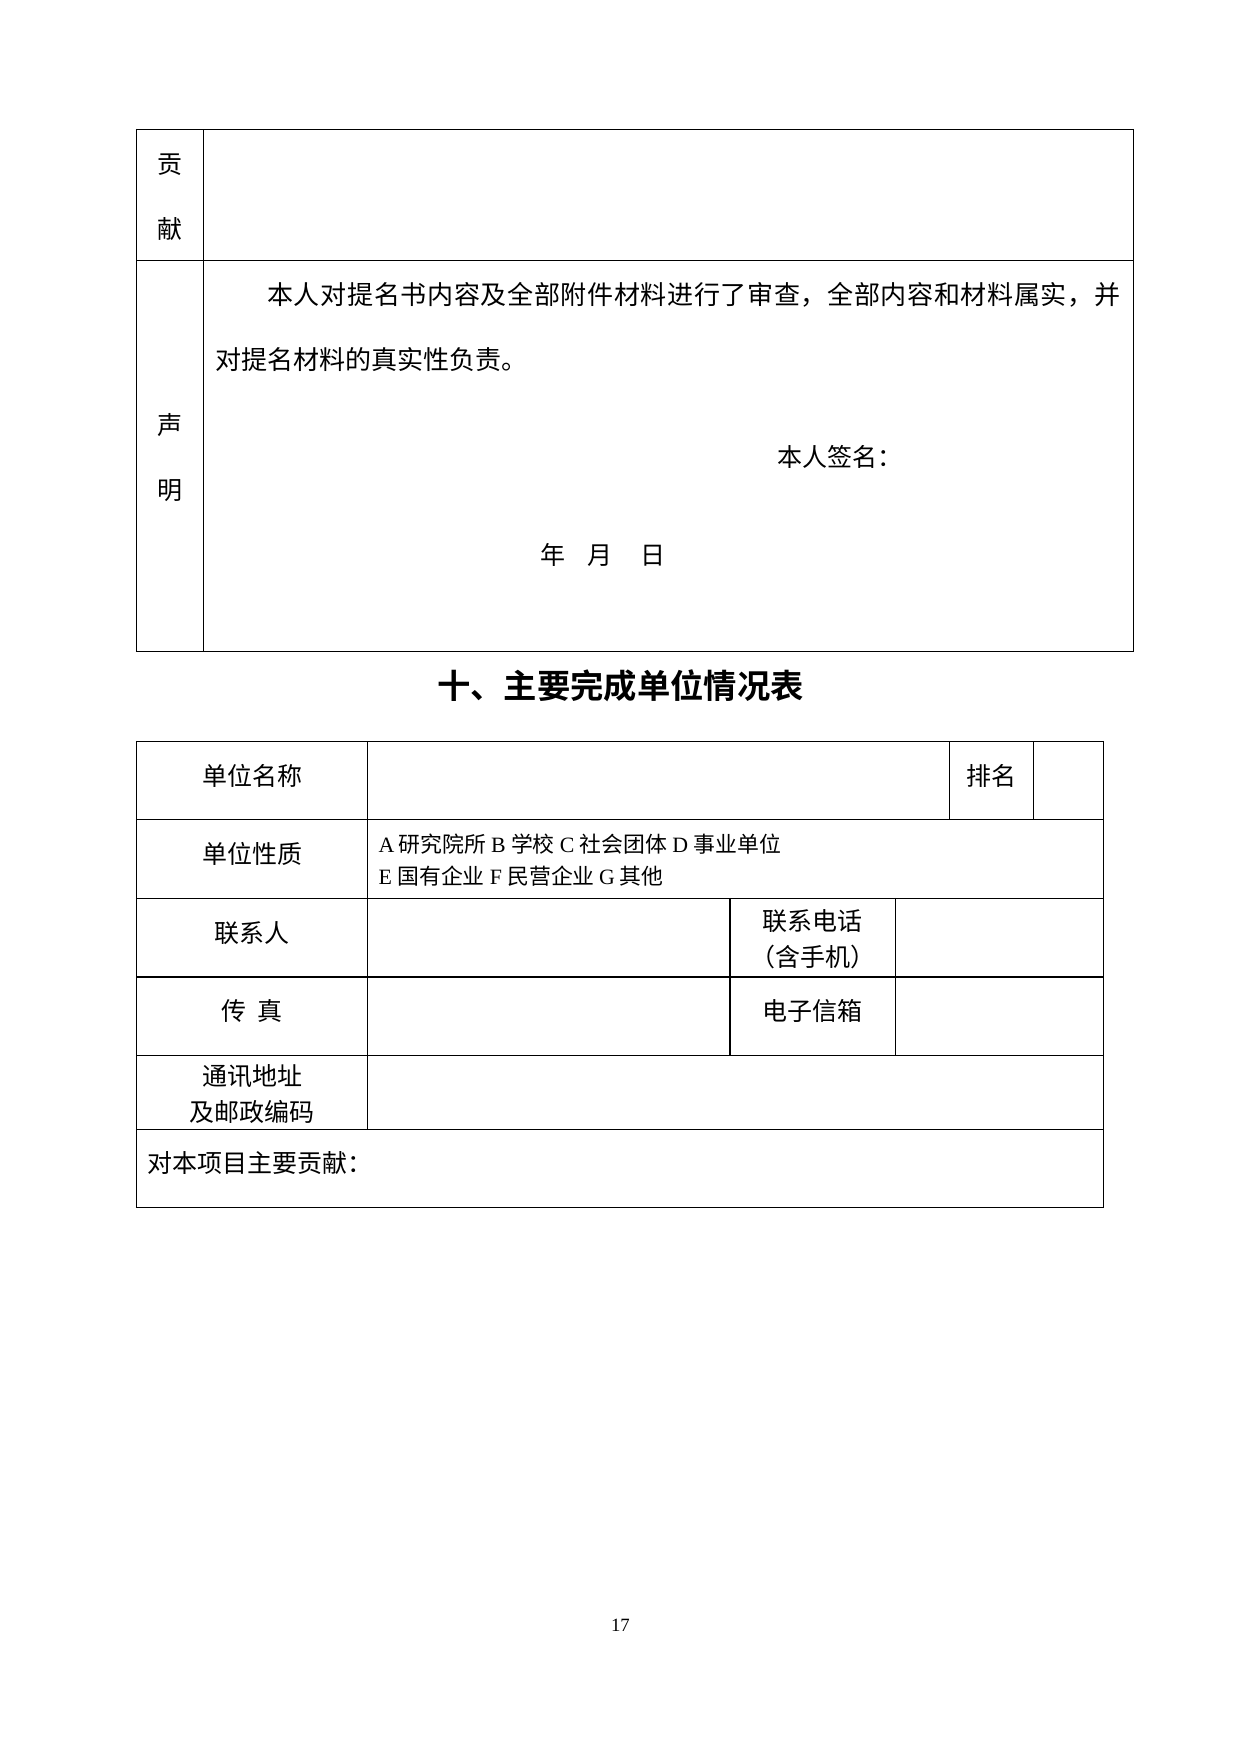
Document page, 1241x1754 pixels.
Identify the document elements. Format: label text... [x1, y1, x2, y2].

table_cell [368, 1056, 1103, 1128]
table_cell [204, 130, 1133, 260]
table_cell 对本项目主要贡献： [137, 1130, 1103, 1207]
table_header [368, 742, 949, 819]
table_cell 对本项目主要学术贡献 [137, 130, 203, 260]
table_cell [896, 978, 1103, 1055]
table_cell 单位性质 [137, 820, 367, 898]
table_cell 联系人 [137, 899, 367, 976]
table_header 单位名称 [137, 742, 367, 819]
table_cell 电子信箱 [731, 978, 895, 1055]
table_header [1034, 742, 1103, 819]
table_cell [368, 899, 729, 976]
table_cell 传 真 [137, 978, 367, 1055]
text 十、主要完成单位情况表 [148, 652, 1092, 717]
table_cell 通讯地址 及邮政编码 [137, 1056, 367, 1128]
table_cell 本人对提名书内容及全部附件材料进行了审查，全部内容和材料属实，并对提名材料的真实性负责。 本人签名： 年 月 日 [204, 261, 1133, 651]
table_cell A 研究院所 B 学校 C 社会团体 D 事业单位 E 国有企业 F 民营企业G其他 [368, 820, 1103, 898]
table_cell 声明 [137, 261, 203, 651]
table_cell [896, 899, 1103, 976]
table_header 排名 [950, 742, 1033, 819]
table_cell [368, 978, 729, 1055]
table_cell 联系电话 （含手机） [731, 899, 895, 976]
